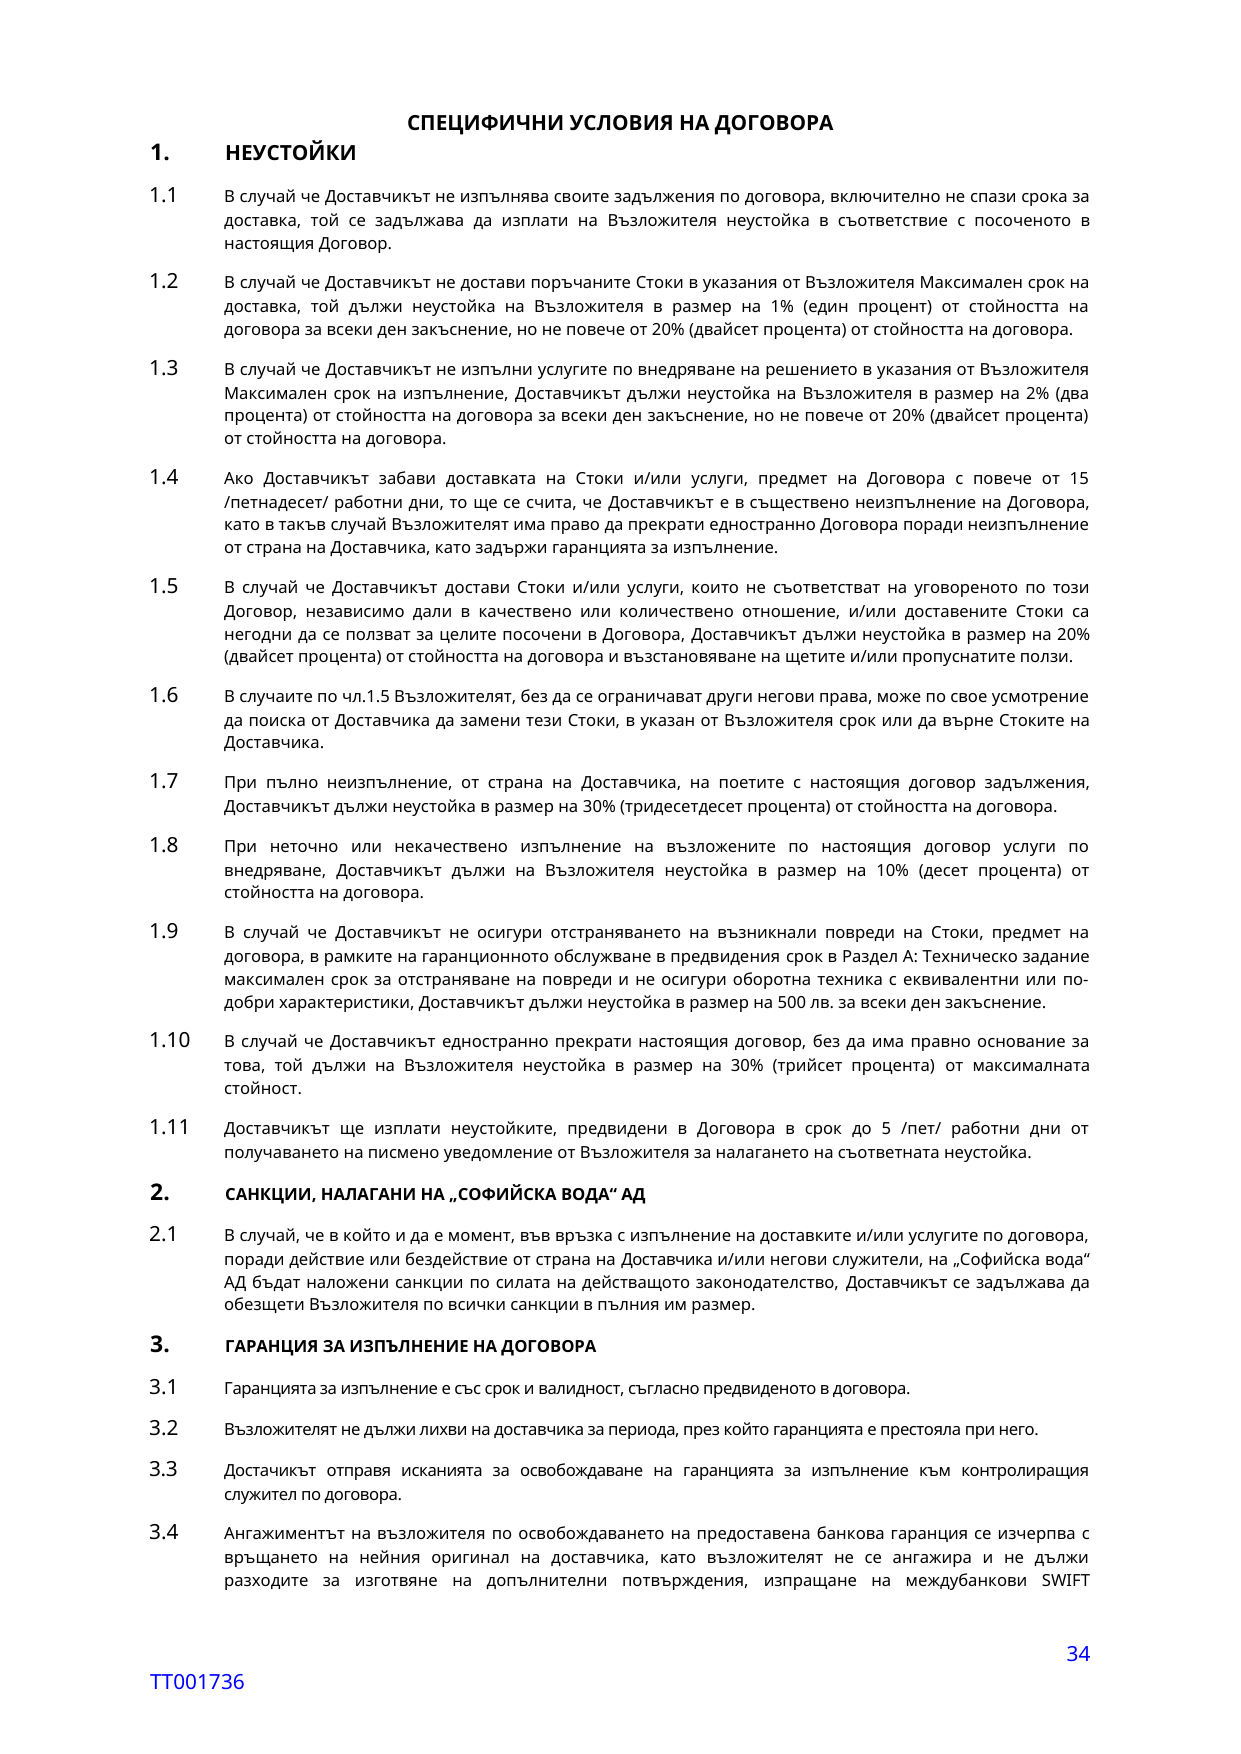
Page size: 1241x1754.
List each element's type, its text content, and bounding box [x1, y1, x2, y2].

list НЕУСТОЙКИ [150, 136, 1090, 168]
list ГАРАНЦИЯ ЗА ИЗПЪЛНЕНИЕ НА ДОГОВОРА [150, 1328, 1090, 1359]
list В случай че Доставчикът не изпълни услугите по внедряване на решението в указания от Възложителя Максимален срок на изпълнение, Доставчикът дължи неустойка на Възложителя в размер на 2% (два процента) от стойността на договора за всеки ден закъснение, но не повече от 20% (двайсет процента) от стойността на договора. [149, 353, 1090, 449]
list В случай че Доставчикът не осигури отстраняването на възникнали повреди на Стоки, предмет на договора, в рамките на гаранционното обслужване в предвидения срок в Раздел А: Техническо задание максимален срок за отстраняване на повреди и не осигури оборотна техника с еквивалентни или по-добри характеристики, Доставчикът дължи неустойка в размер на 500 лв. за всеки ден закъснение. [149, 916, 1090, 1013]
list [149, 1517, 1090, 1591]
list В случай че Доставчикът не достави поръчаните Стоки в указания от Възложителя Максимален срок на доставка, той дължи неустойка на Възложителя в размер на 1% (един процент) от стойността на договора за всеки ден закъснение, но не повече от 20% (двайсет процента) от стойността на договора. [149, 266, 1090, 340]
list Достачикът отправя исканията за освобождаване на гаранцията за изпълнение към контролиращия служител по договора. [149, 1454, 1090, 1505]
list При неточно или некачествено изпълнение на възложените по настоящия договор услуги по внедряване, Доставчикът дължи на Възложителя неустойка в размер на 10% (десет процента) от стойността на договора. [149, 830, 1090, 904]
list В случай че Доставчикът не изпълнява своите задължения по договора, включително не спази срока за доставка, той се задължава да изплати на Възложителя неустойка в съответствие с посоченото в настоящия Договор. [149, 180, 1090, 254]
list При пълно неизпълнение, от страна на Доставчика, на поетите с настоящия договор задължения, Доставчикът дължи неустойка в размер на 30% (тридесетдесет процента) от стойността на договора. [149, 766, 1090, 817]
list Доставчикът ще изплати неустойките, предвидени в Договора в срок до 5 /пет/ работни дни от получаването на писмено уведомление от Възложителя за налагането на съответната неустойка. [149, 1112, 1090, 1163]
list САНКЦИИ, НАЛАГАНИ НА „СОФИЙСКА ВОДА“ АД [150, 1175, 1090, 1207]
list В случай, че в който и да е момент, във връзка с изпълнение на доставките и/или услугите по договора, поради действие или бездействие от страна на Доставчика и/или негови служители, на „Софийска вода“ АД бъдат наложени санкции по силата на действащото законодателство, Доставчикът се задължава да обезщети Възложителя по всички санкции в пълния им размер. [149, 1219, 1090, 1316]
list Гаранцията за изпълнение е със срок и валидност, съгласно предвиденото в договора. [149, 1372, 1090, 1400]
list Възложителят не дължи лихви на доставчика за периода, през който гаранцията е престояла при него. [149, 1413, 1090, 1441]
text СПЕЦИФИЧНИ УСЛОВИЯ НА ДОГОВОРА [150, 108, 1090, 136]
list В случаите по чл.1.5 Възложителят, без да се ограничават други негови права, може по свое усмотрение да поиска от Доставчика да замени тези Стоки, в указан от Възложителя срок или да върне Стоките на Доставчика. [149, 680, 1090, 754]
list В случай че Доставчикът достави Стоки и/или услуги, които не съответстват на уговореното по този Договор, независимо дали в качествено или количествено отношение, и/или доставените Стоки са негодни да се ползват за целите посочени в Договора, Доставчикът дължи неустойка в размер на 20% (двайсет процента) от стойността на договора и възстановяване на щетите и/или пропуснатите ползи. [149, 571, 1090, 667]
list В случай че Доставчикът едностранно прекрати настоящия договор, без да има правно основание за това, той дължи на Възложителя неустойка в размер на 30% (трийсет процента) от максималната стойност. [149, 1025, 1090, 1099]
list Ако Доставчикът забави доставката на Стоки и/или услуги, предмет на Договора с повече от 15 /петнадесет/ работни дни, то ще се счита, че Доставчикът е в съществено неизпълнение на Договора, като в такъв случай Възложителят има право да прекрати едностранно Договора поради неизпълнение от страна на Доставчика, като задържи гаранцията за изпълнение. [149, 462, 1090, 558]
